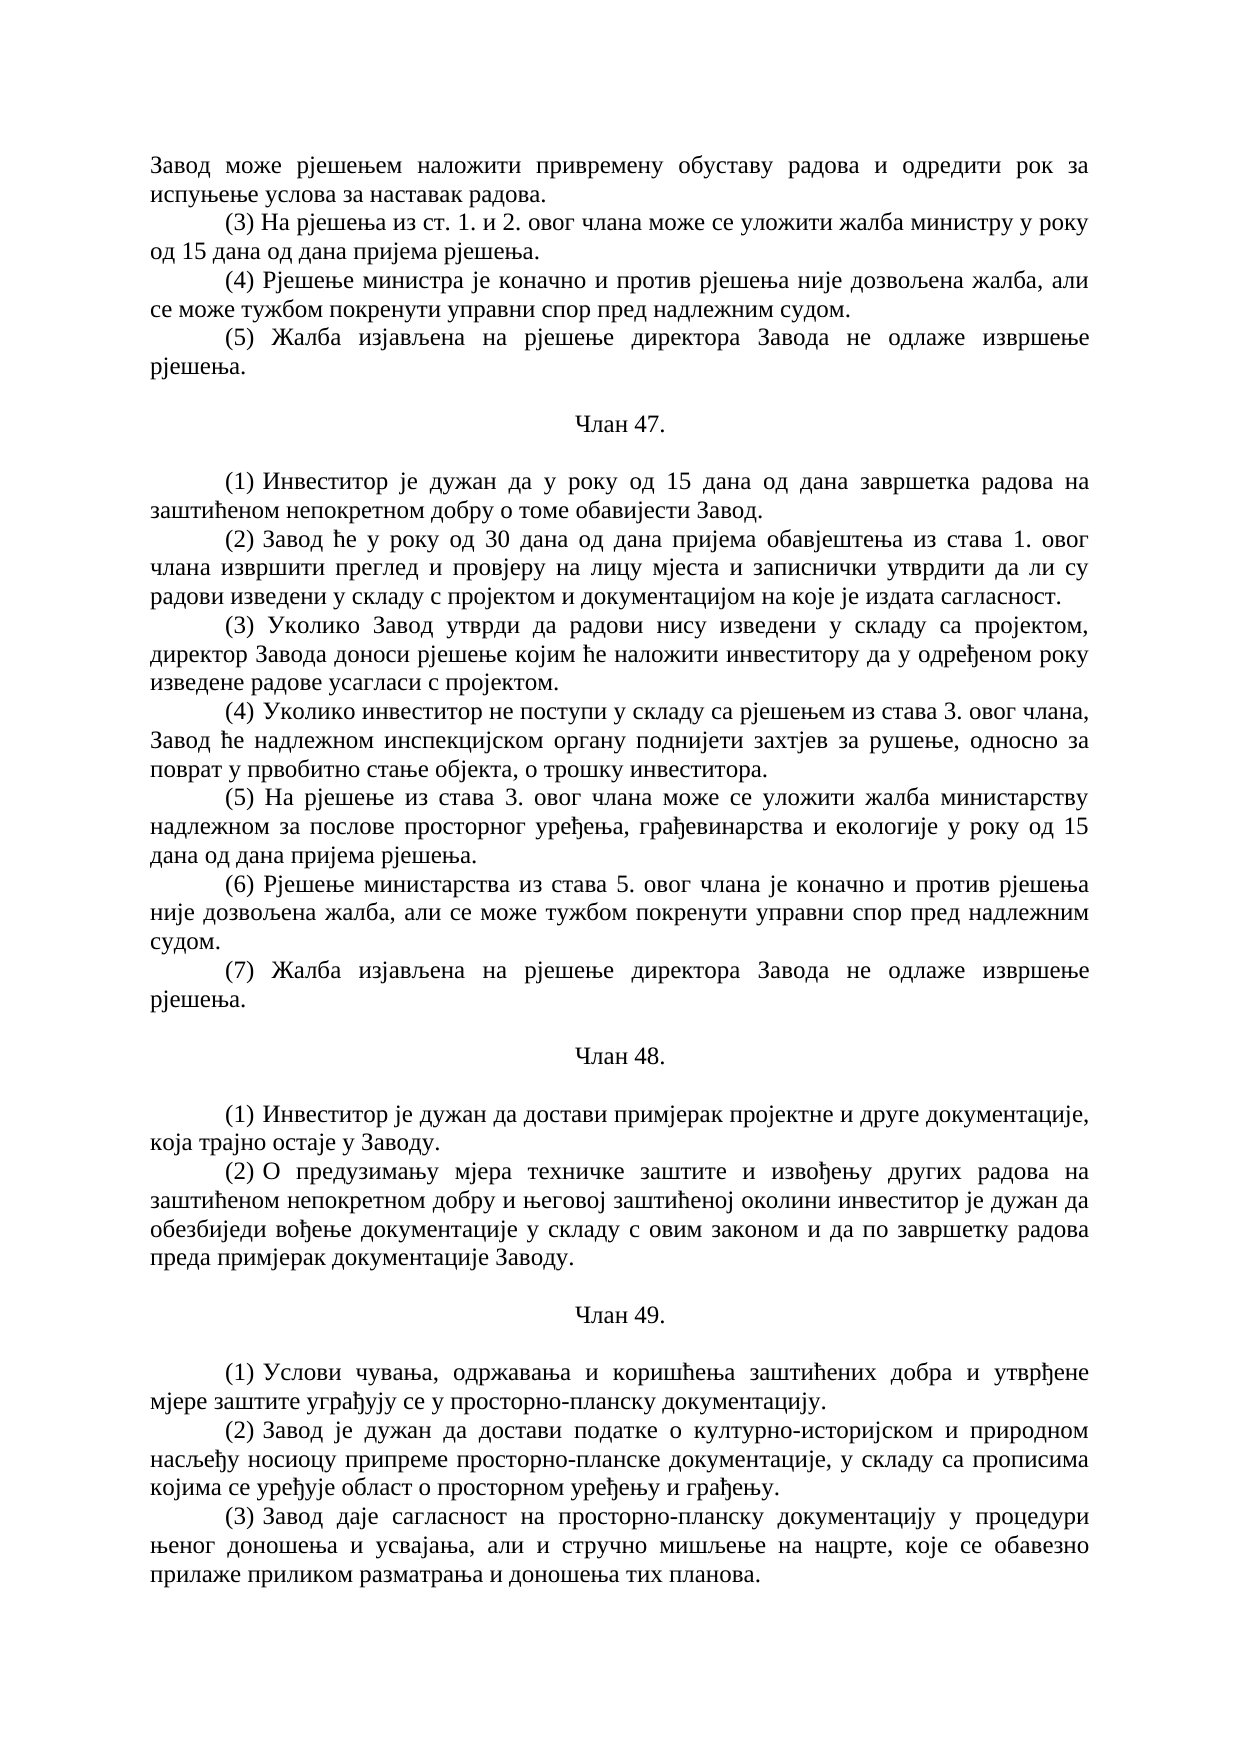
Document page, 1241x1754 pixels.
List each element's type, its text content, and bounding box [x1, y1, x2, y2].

text Члан 47. [150, 409, 1090, 437]
list О предузимању мјера техничке заштите и извођењу других радова на заштићеном непокретном добру и његовој заштићеној околини инвеститор је дужан да обезбиједи вођење документације у складу с овим законом и да по завршетку радова преда примјерак документације Заводу. [150, 1156, 1090, 1271]
text Члан 49. [150, 1300, 1090, 1329]
list Инвеститор је дужан да достави примјерак пројектне и друге документације, која трајно остаје у Заводу. [150, 1099, 1090, 1156]
text (5) Жалба изјављена на рјешење директора Завода не одлаже извршење рјешења. [150, 322, 1090, 380]
text (7) Жалба изјављена на рјешење директора Завода не одлаже извршење рјешења. [150, 955, 1090, 1012]
text (3) Завод даје сагласност на просторно-планску документацију у процедури њеног доношења и усвајања, али и стручно мишљење на нацрте, које се обавезно прилаже приликом разматрања и доношења тих планова. [150, 1501, 1090, 1587]
text (2) Завод је дужан да достави податке о културно-историјском и природном насљеђу носиоцу припреме просторно-планске документације, у складу са прописима којима се уређује област о просторном уређењу и грађењу. [150, 1415, 1090, 1501]
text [150, 150, 1090, 207]
text (5) На рјешење из става 3. овог члана може се уложити жалба министарству надлежном за послове просторног уређења, грађевинарства и екологије у року од 15 дана од дана пријема рјешења. [150, 782, 1090, 869]
text (2) Завод ће у року од 30 дана од дана пријема обавјештења из става 1. овог члана извршити преглед и провјеру на лицу мјеста и записнички утврдити да ли су радови изведени у складу с пројектом и документацијом на које је издата сагласност. [150, 524, 1090, 610]
text (6) Рјешење министарства из става 5. овог члана је коначно и против рјешења није дозвољена жалба, али се може тужбом покренути управни спор пред надлежним судом. [150, 869, 1090, 955]
text (4) Уколико инвеститор не поступи у складу са рјешењем из става 3. овог члана, Завод ће надлежном инспекцијском органу поднијети захтјев за рушење, односно за поврат у првобитно стање објекта, о трошку инвеститора. [150, 696, 1090, 782]
text (4) Рјешење министра је коначно и против рјешења није дозвољена жалба, али се може тужбом покренути управни спор пред надлежним судом. [150, 265, 1090, 322]
text (1) Услови чувања, одржавања и коришћења заштићених добра и утврђене мјере заштите уграђују се у просторно-планску документацију. [150, 1357, 1090, 1415]
text (3) На рјешења из ст. 1. и 2. овог члана може се уложити жалба министру у року од 15 дана од дана пријема рјешења. [150, 207, 1090, 265]
text Члан 48. [150, 1041, 1090, 1070]
text (1) Инвеститор је дужан да у року од 15 дана од дана завршетка радова на заштићеном непокретном добру о томе обавијести Завод. [150, 466, 1090, 524]
text (3) Уколико Завод утврди да радови нису изведени у складу са пројектом, директор Завода доноси рјешење којим ће наложити инвеститору да у одређеном року изведене радове усагласи с пројектом. [150, 610, 1090, 696]
